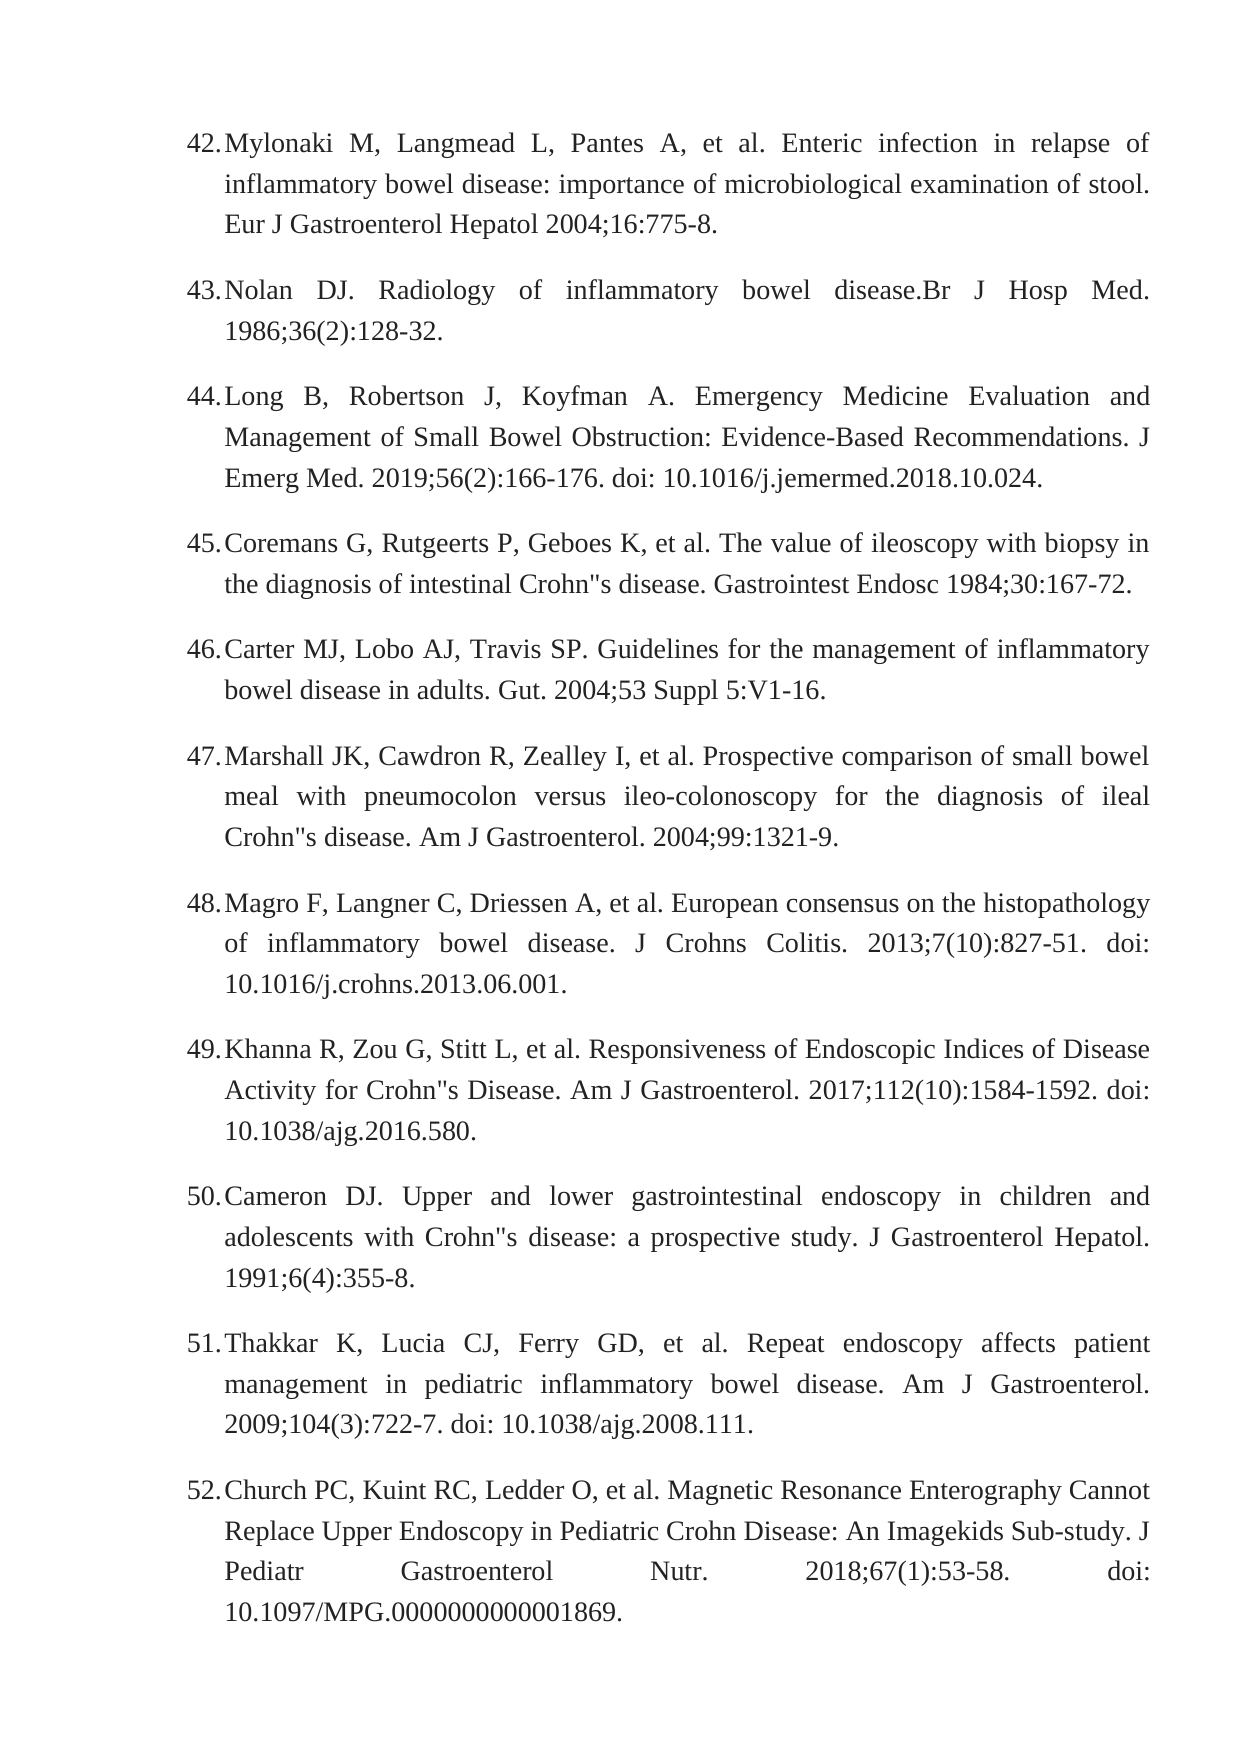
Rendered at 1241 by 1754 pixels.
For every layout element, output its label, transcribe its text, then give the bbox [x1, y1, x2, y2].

list Coremans G, Rutgeerts P, Geboes K, et al. The value of ileoscopy with biopsy in the diagnosis of intestinal Crohn"s disease. Gastrointest Endosc 1984;30:167-72. [187, 518, 1152, 599]
list Magro F, Langner C, Driessen A, et al. European consensus on the histopathology of inflammatory bowel disease. J Crohns Colitis. 2013;7(10):827-51. doi: 10.1016/j.crohns.2013.06.001. [187, 877, 1152, 999]
list Thakkar K, Lucia CJ, Ferry GD, et al. Repeat endoscopy affects patient management in pediatric inflammatory bowel disease. Am J Gastroenterol. 2009;104(3):722-7. doi: 10.1038/ajg.2008.111. [187, 1318, 1152, 1440]
list Khanna R, Zou G, Stitt L, et al. Responsiveness of Endoscopic Indices of Disease Activity for Crohn"s Disease. Am J Gastroenterol. 2017;112(10):1584-1592. doi: 10.1038/ajg.2016.580. [187, 1024, 1152, 1146]
list Long B, Robertson J, Koyfman A. Emergency Medicine Evaluation and Management of Small Bowel Obstruction: Evidence-Based Recommendations. J Emerg Med. 2019;56(2):166-176. doi: 10.1016/j.jemermed.2018.10.024. [187, 371, 1152, 493]
list Cameron DJ. Upper and lower gastrointestinal endoscopy in children and adolescents with Crohn"s disease: a prospective study. J Gastroenterol Hepatol. 1991;6(4):355-8. [187, 1171, 1152, 1293]
list Mylonaki M, Langmead L, Pantes A, et al. Enteric infection in relapse of inflammatory bowel disease: importance of microbiological examination of stool. Eur J Gastroenterol Hepatol 2004;16:775-8. [187, 118, 1152, 240]
list Church PC, Kuint RC, Ledder O, et al. Magnetic Resonance Enterography Cannot Replace Upper Endoscopy in Pediatric Crohn Disease: An Imagekids Sub-study. J Pediatr Gastroenterol Nutr. 2018;67(1):53-58. doi: 10.1097/MPG.0000000000001869. [187, 1465, 1152, 1627]
list Nolan DJ. Radiology of inflammatory bowel disease.Br J Hosp Med. 1986;36(2):128-32. [187, 265, 1152, 346]
list Marshall JK, Cawdron R, Zealley I, et al. Prospective comparison of small bowel meal with pneumocolon versus ileo-colonoscopy for the diagnosis of ileal Crohn"s disease. Am J Gastroenterol. 2004;99:1321-9. [187, 731, 1152, 852]
list Carter MJ, Lobo AJ, Travis SP. Guidelines for the management of inflammatory bowel disease in adults. Gut. 2004;53 Suppl 5:V1-16. [187, 624, 1152, 706]
